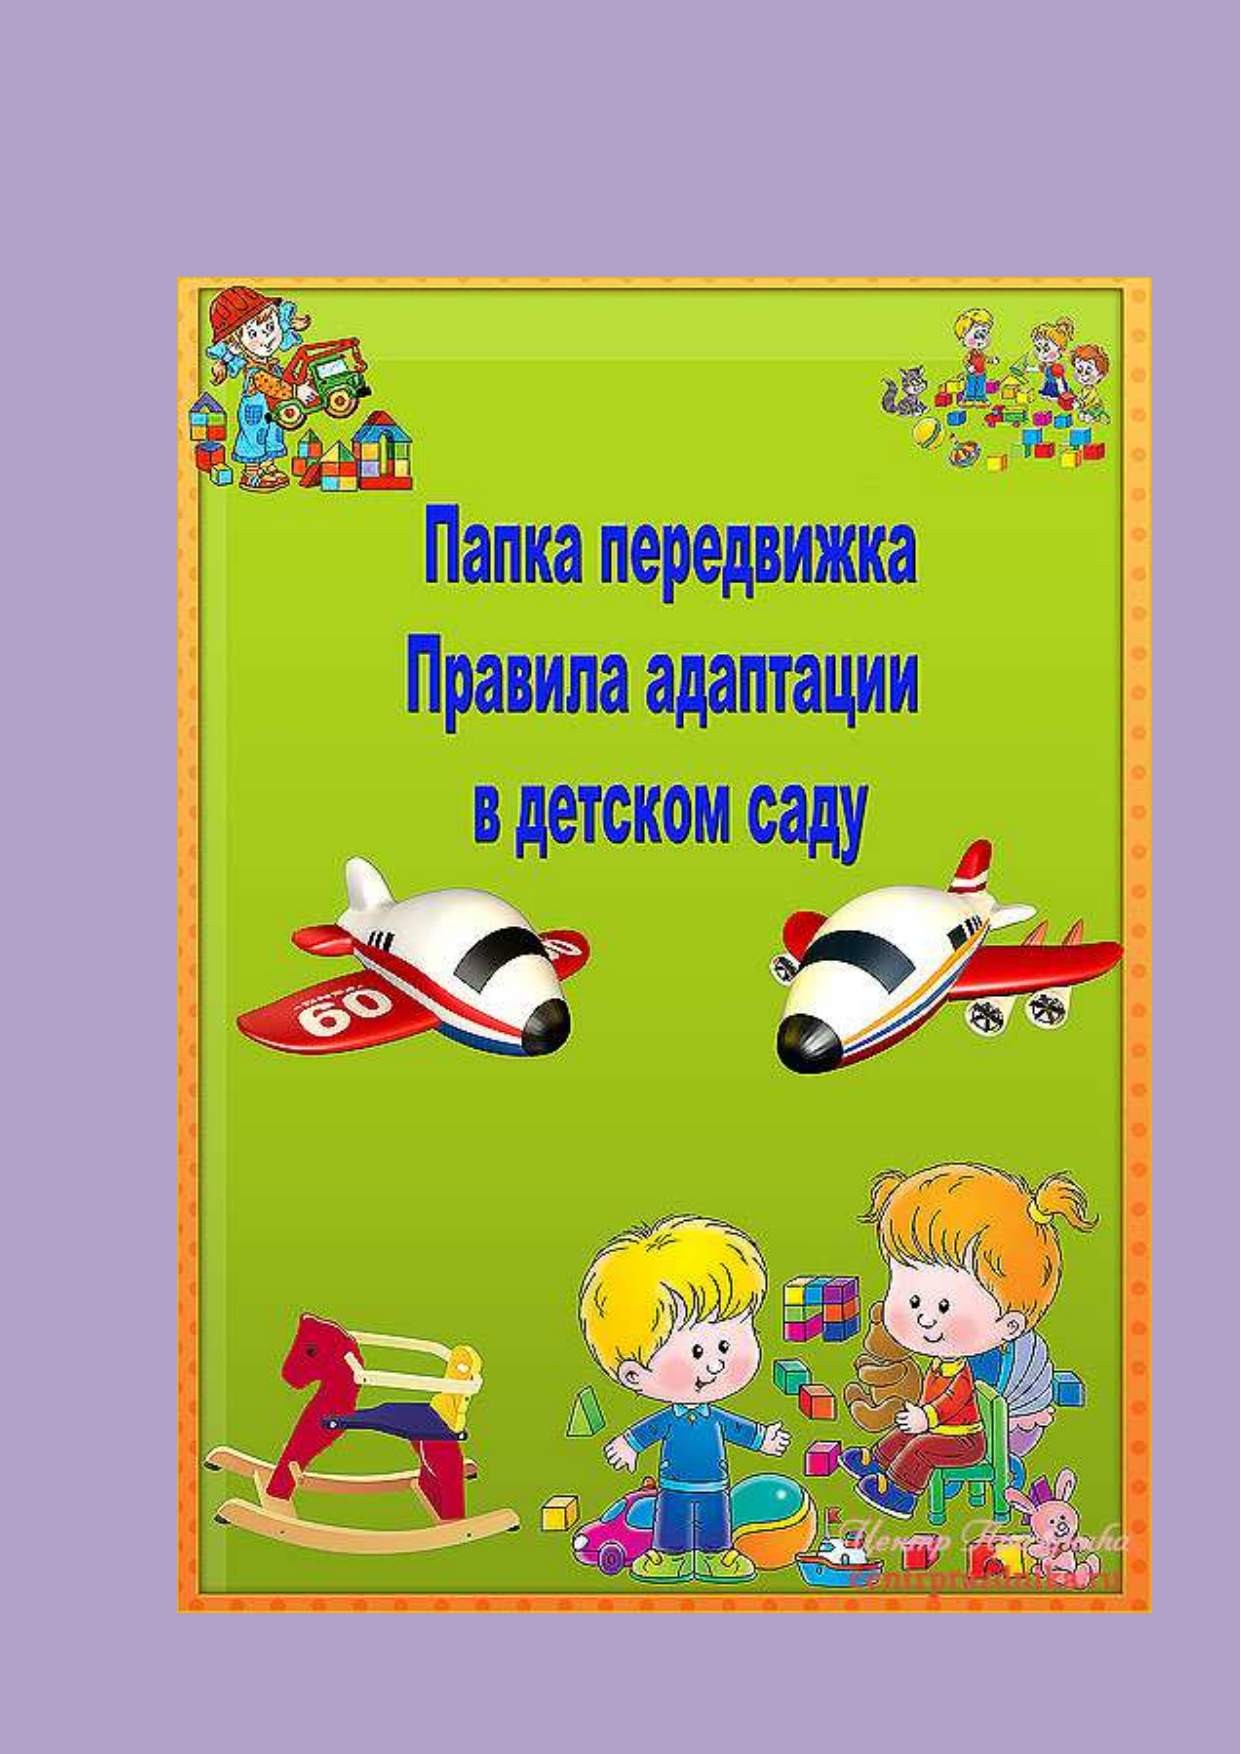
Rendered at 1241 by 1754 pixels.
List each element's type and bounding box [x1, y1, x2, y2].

picture [177, 277, 1152, 1613]
